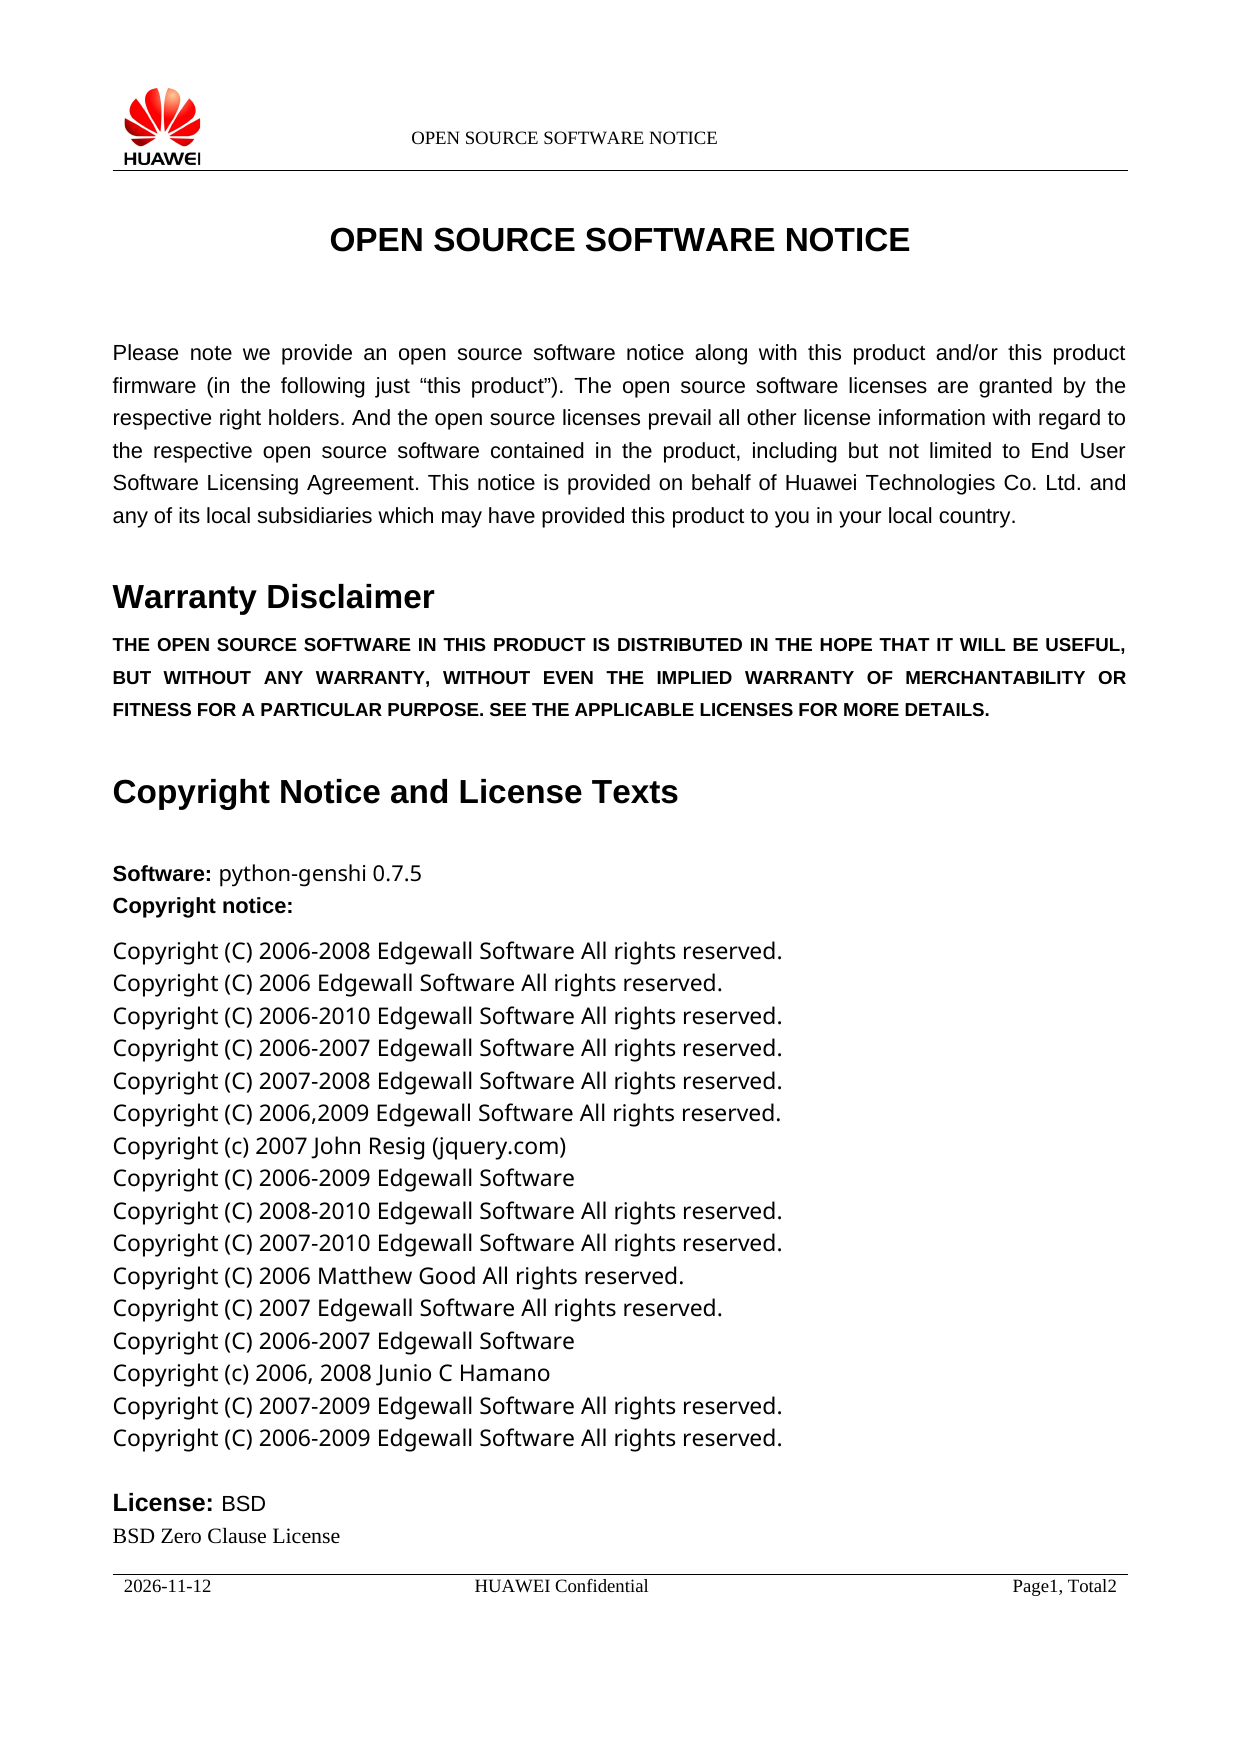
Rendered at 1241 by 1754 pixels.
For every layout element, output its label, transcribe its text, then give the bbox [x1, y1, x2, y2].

text Please note we provide an open source software notice along with this product and/or this product firmware (in the following just “this product”). The open source software licenses are granted by the respective right holders. And the open source licenses prevail all other license information with regard to the respective open source software contained in the product, including but not limited to End User Software Licensing Agreement. This notice is provided on behalf of Huawei Technologies Co. Ltd. and any of its local subsidiaries which may have provided this product to you in your local country. [112, 336, 1128, 531]
text Copyright Notice and License Texts [112, 759, 1128, 824]
text Copyright notice: [112, 889, 1128, 921]
text The open source software in this product is distributed in the hope that it will be useful, but WITHOUT ANY WARRANTY, without even the implied warranty of MERCHANTABILITY or FITNESS FOR A PARTICULAR PURPOSE. See the applicable licenses for more details. [112, 629, 1128, 726]
text Copyright (C) 2006-2008 Edgewall Software All rights reserved. Copyright (C) 2006 Edgewall Software All rights reserved. Copyright (C) 2006-2010 Edgewall Software All rights reserved. Copyright (C) 2006-2007 Edgewall Software All rights reserved. Copyright (C) 2007-2008 Edgewall Software All rights reserved. Copyright (C) 2006,2009 Edgewall Software All rights reserved. Copyright (c) 2007 John Resig (jquery.com) Copyright (C) 2006-2009 Edgewall Software Copyright (C) 2008-2010 Edgewall Software All rights reserved. Copyright (C) 2007-2010 Edgewall Software All rights reserved. Copyright (C) 2006 Matthew Good All rights reserved. Copyright (C) 2007 Edgewall Software All rights reserved. Copyright (C) 2006-2007 Edgewall Software Copyright (c) 2006, 2008 Junio C Hamano Copyright (C) 2007-2009 Edgewall Software All rights reserved. Copyright (C) 2006-2009 Edgewall Software All rights reserved. [112, 934, 1128, 1486]
text License: BSD [112, 1486, 1128, 1519]
text OPEN SOURCE SOFTWARE NOTICE [112, 206, 1128, 271]
picture [124, 88, 201, 165]
text Warranty Disclaimer [112, 564, 1128, 629]
title Software: python-genshi 0.7.5 [112, 856, 1128, 889]
